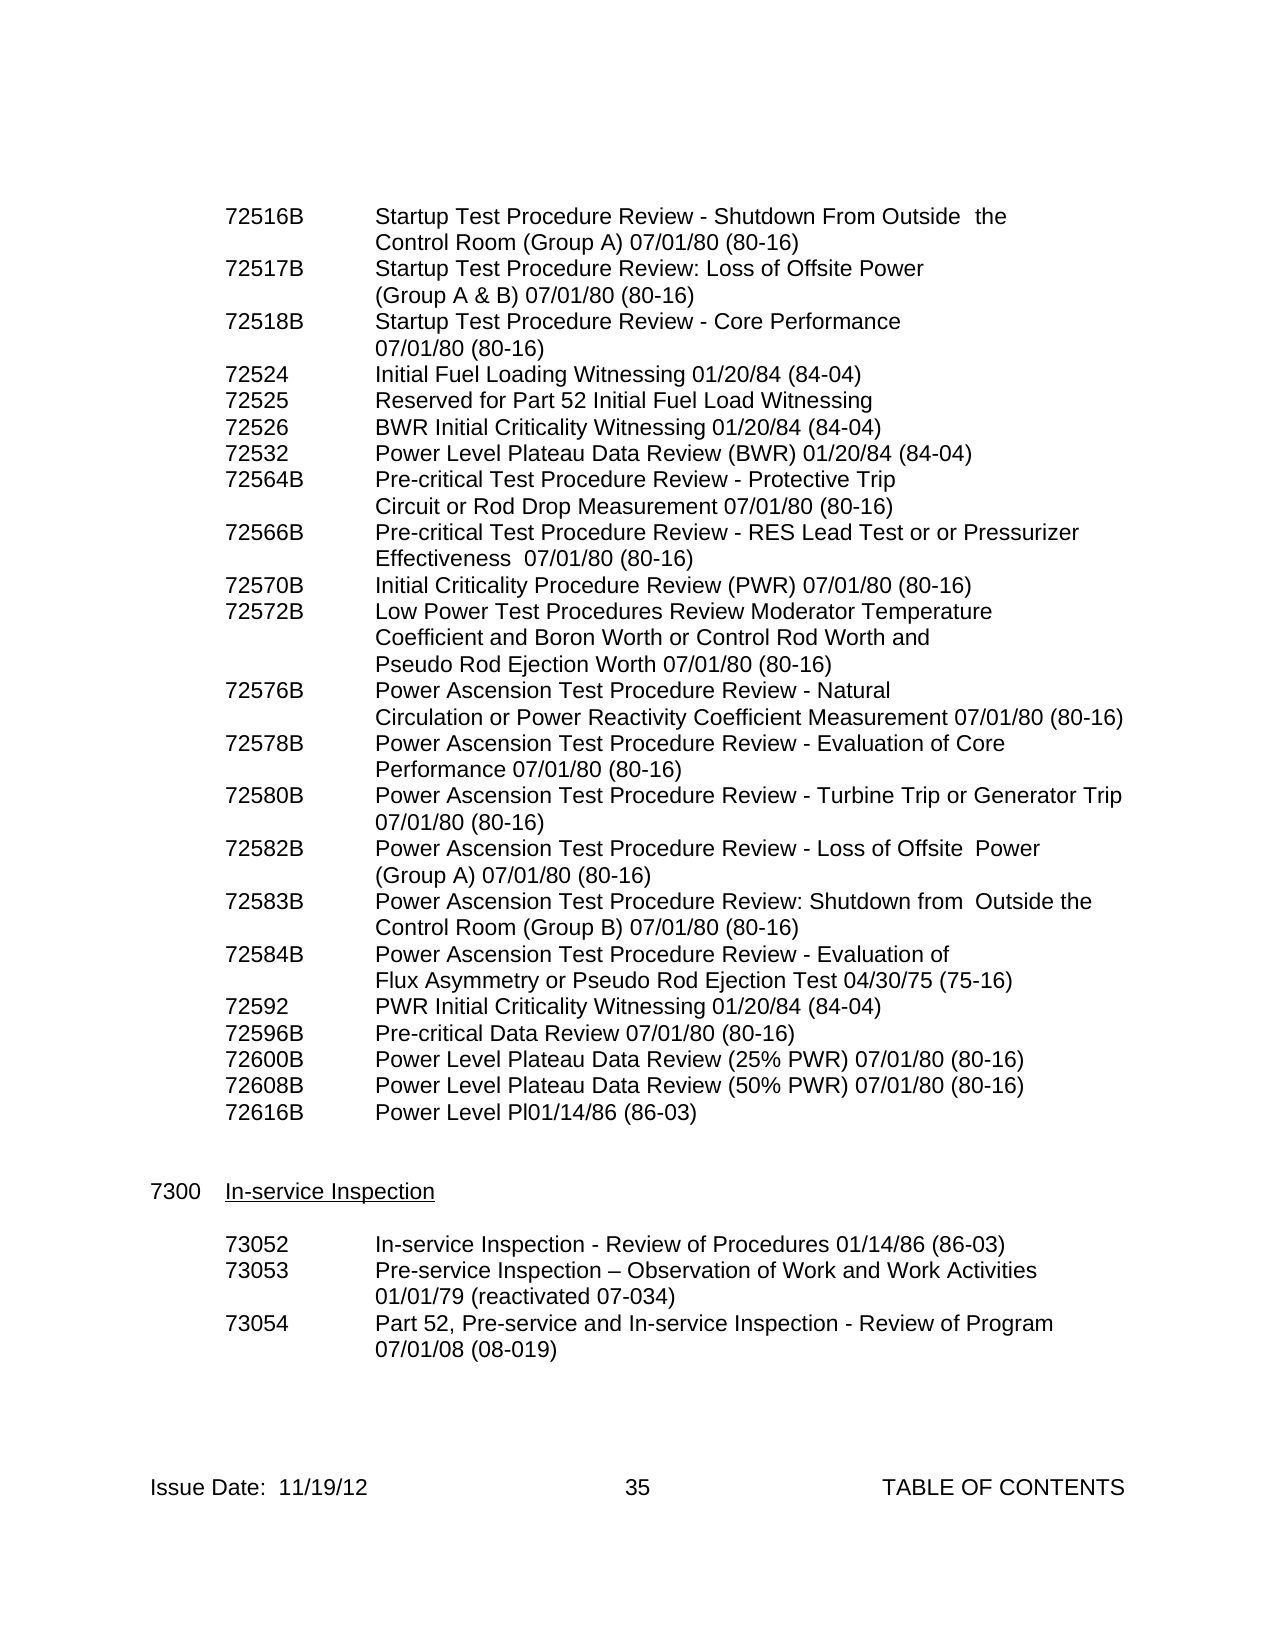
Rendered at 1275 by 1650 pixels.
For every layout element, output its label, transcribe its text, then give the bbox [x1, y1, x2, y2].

text 72600B Power Level Plateau Data Review (25% PWR) 07/01/80 (80-16) [150, 1046, 1125, 1072]
text 72566B Pre-critical Test Procedure Review - RES Lead Test or or Pressurizer Effectiveness 07/01/80 (80-16) [150, 519, 1125, 572]
text 72596B Pre-critical Data Review 07/01/80 (80-16) [150, 1020, 1125, 1046]
text 72517B Startup Test Procedure Review: Loss of Offsite Power [225, 255, 1125, 282]
text 72592 PWR Initial Criticality Witnessing 01/20/84 (84-04) [150, 993, 1125, 1020]
text Pseudo Rod Ejection Worth 07/01/80 (80-16) [225, 651, 1125, 677]
text 73054 Part 52, Pre-service and In-service Inspection - Review of Program 07/01/08 (08-019) [150, 1309, 1125, 1362]
text Circulation or Power Reactivity Coefficient Measurement 07/01/80 (80-16) [225, 703, 1125, 730]
text 72582B Power Ascension Test Procedure Review - Loss of Offsite Power [225, 835, 1125, 862]
text Flux Asymmetry or Pseudo Rod Ejection Test 04/30/75 (75-16) [225, 967, 1125, 993]
text 72516B Startup Test Procedure Review - Shutdown From Outside the [150, 203, 1125, 229]
text 72576B Power Ascension Test Procedure Review - Natural [150, 677, 1125, 703]
text 72532 Power Level Plateau Data Review (BWR) 01/20/84 (84-04) [150, 440, 1125, 466]
text Control Room (Group A) 07/01/80 (80-16) [150, 229, 1125, 255]
text 73052 In-service Inspection - Review of Procedures 01/14/86 (86-03) [150, 1231, 1125, 1257]
text Coefficient and Boron Worth or Control Rod Worth and [225, 624, 1125, 651]
text (Group A) 07/01/80 (80-16) [225, 862, 1125, 888]
text 72526 BWR Initial Criticality Witnessing 01/20/84 (84-04) [150, 413, 1125, 440]
text 72518B Startup Test Procedure Review - Core Performance [150, 308, 1125, 334]
text 72524 Initial Fuel Loading Witnessing 01/20/84 (84-04) [150, 361, 1125, 387]
text (Group A & B) 07/01/80 (80-16) [225, 282, 1125, 308]
text 07/01/80 (80-16) [225, 334, 1125, 361]
text 72584B Power Ascension Test Procedure Review - Evaluation of [150, 941, 1125, 967]
text 72608B Power Level Plateau Data Review (50% PWR) 07/01/80 (80-16) [150, 1072, 1125, 1099]
text 72572B Low Power Test Procedures Review Moderator Temperature [225, 598, 1125, 624]
text 73053 Pre-service Inspection – Observation of Work and Work Activities 01/01/79 (reactivated 07-034) [150, 1257, 1125, 1309]
text 72564B Pre-critical Test Procedure Review - Protective Trip [150, 466, 1125, 493]
text Circuit or Rod Drop Measurement 07/01/80 (80-16) [150, 493, 1125, 519]
text 7300 In-service Inspection [150, 1178, 1125, 1204]
text 72578B Power Ascension Test Procedure Review - Evaluation of Core Performance 07/01/80 (80-16) [150, 730, 1125, 782]
text 72580B Power Ascension Test Procedure Review - Turbine Trip or Generator Trip 07/01/80 (80-16) [225, 782, 1125, 835]
text 72525 Reserved for Part 52 Initial Fuel Load Witnessing [150, 387, 1125, 413]
text 72616B Power Level Pl01/14/86 (86-03) [150, 1099, 1125, 1125]
text 72570B Initial Criticality Procedure Review (PWR) 07/01/80 (80-16) [150, 572, 1125, 598]
text 72583B Power Ascension Test Procedure Review: Shutdown from Outside the Control Room (Group B) 07/01/80 (80-16) [150, 888, 1125, 941]
